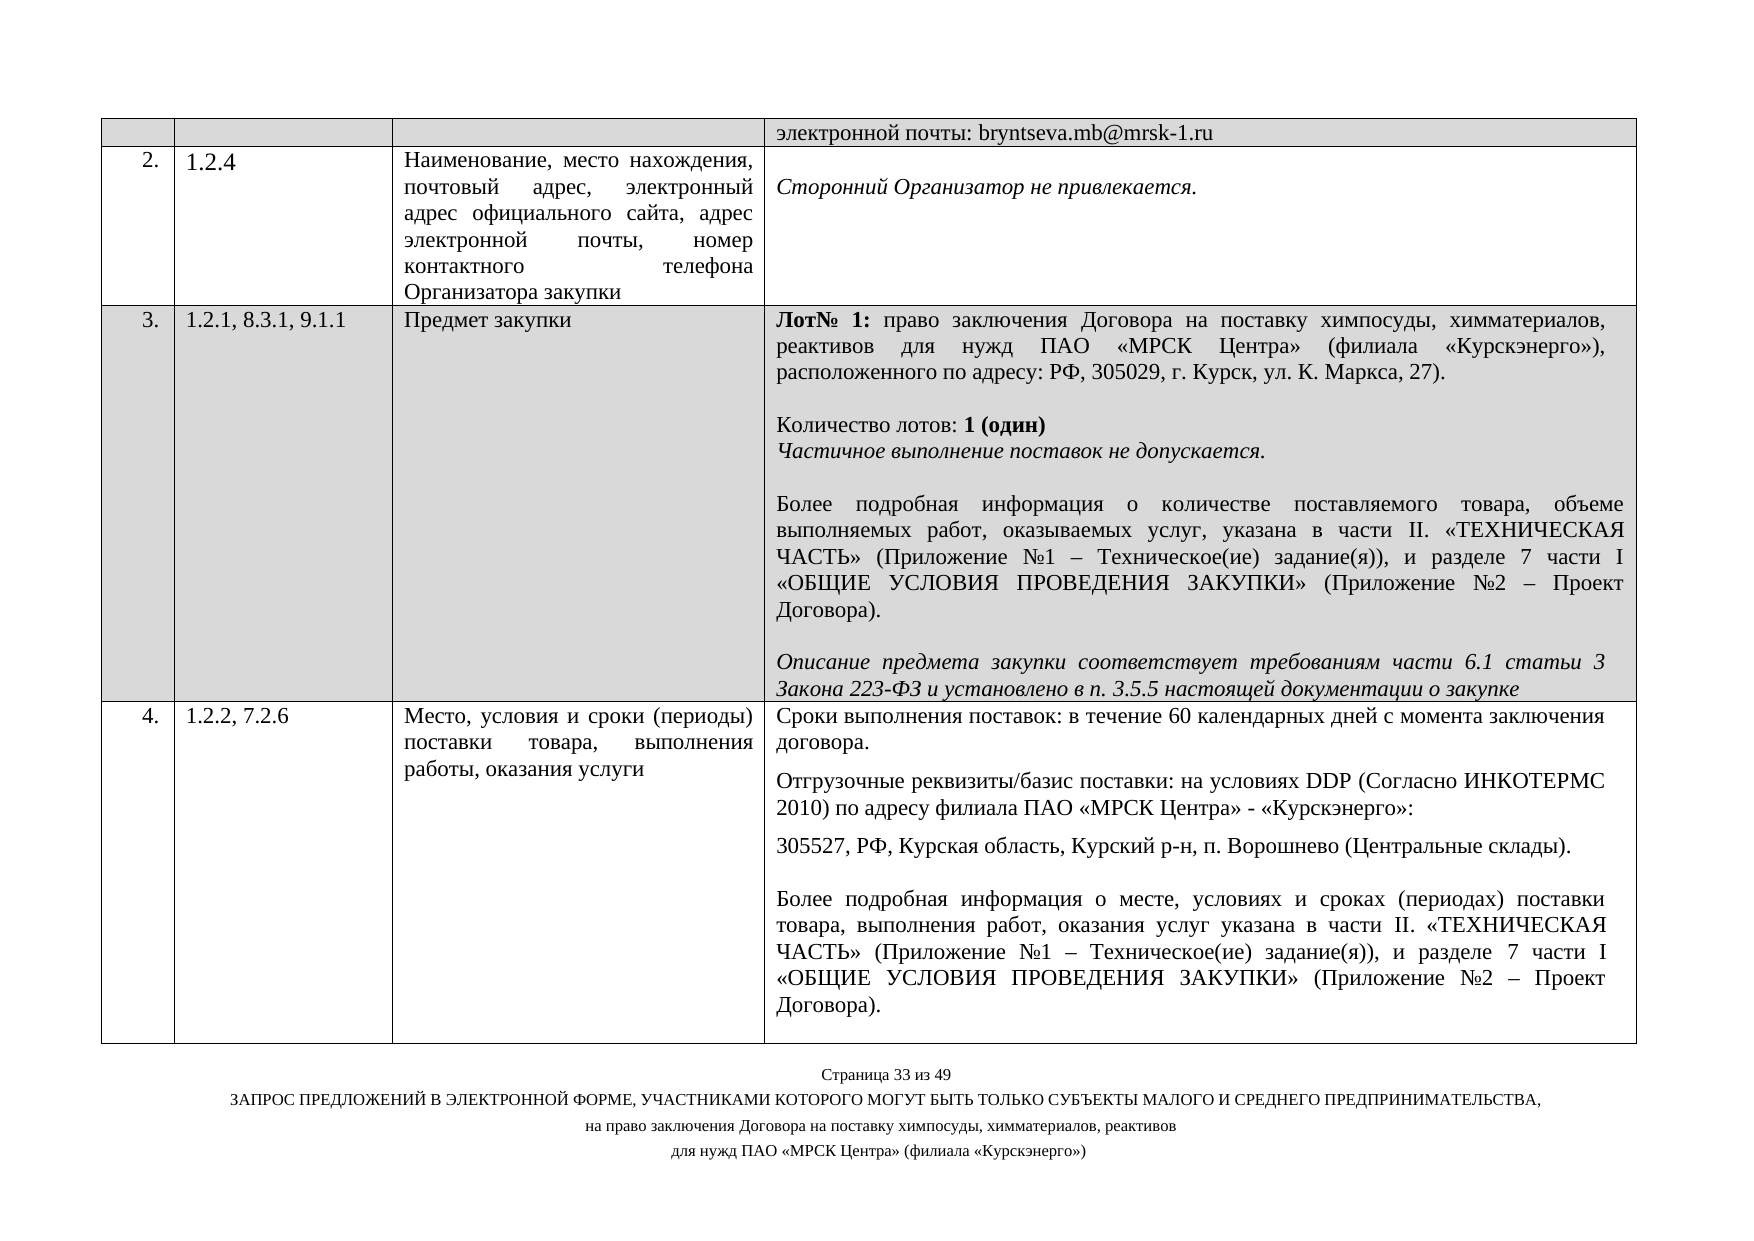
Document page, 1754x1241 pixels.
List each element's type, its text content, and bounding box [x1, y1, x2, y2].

table_cell 1.2.1 [175, 119, 392, 146]
table_cell [102, 306, 174, 701]
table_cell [765, 119, 1636, 146]
table_cell Сроки выполнения поставок: в течение 60 календарных дней с момента заключения договора. Отгрузочные реквизиты/базис поставки: на условиях DDP (Согласно ИНКОТЕРМС 2010) по адресу филиала ПАО «МРСК Центра» - «Курскэнерго»: 305527, РФ, Курская область, Курский р-н, п. Ворошнево (Центральные склады). Более подробная информация о месте, условиях и сроках (периодах) поставки товара, выполнения работ, оказания услуг указана в части II. «ТЕХНИЧЕСКАЯ ЧАСТЬ» (Приложение №1 – Техническое(ие) задание(я)), и разделе 7 части I «ОБЩИЕ УСЛОВИЯ ПРОВЕДЕНИЯ ЗАКУПКИ» (Приложение №2 – Проект Договора). [765, 702, 1636, 1043]
table_cell 1.2.4 [175, 147, 392, 305]
table_cell Наименование, место нахождения, почтовый адрес, электронный адрес официального сайта, адрес электронной почты, номер контактного телефона Организатора закупки [393, 147, 764, 305]
table_cell Лот№ 1: право заключения Договора на поставку химпосуды, химматериалов, реактивов для нужд ПАО «МРСК Центра» (филиала «Курскэнерго»), расположенного по адресу: РФ, 305029, г. Курск, ул. К. Маркса, 27). Количество лотов: 1 (один) Частичное выполнение поставок не допускается. Более подробная информация о количестве поставляемого товара, объеме выполняемых работ, оказываемых услуг, указана в части II. «ТЕХНИЧЕСКАЯ ЧАСТЬ» (Приложение №1 – Техническое(ие) задание(я)), и разделе 7 части I «ОБЩИЕ УСЛОВИЯ ПРОВЕДЕНИЯ ЗАКУПКИ» (Приложение №2 – Проект Договора). Описание предмета закупки соответствует требованиям части 6.1 статьи 3 Закона 223-ФЗ и установлено в п. 3.5.5 настоящей документации о закупке [765, 306, 1636, 701]
table_cell Предмет закупки [393, 306, 764, 701]
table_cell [393, 119, 764, 146]
table_cell [102, 702, 174, 1043]
table_cell [102, 147, 174, 305]
table_cell Место, условия и сроки (периоды) поставки товара, выполнения работы, оказания услуги [393, 702, 764, 1043]
table_cell 1.2.1, 8.3.1, 9.1.1 [175, 306, 392, 701]
table_cell [102, 119, 174, 146]
table_cell Сторонний Организатор не привлекается. [765, 147, 1636, 305]
table_cell 1.2.2, 7.2.6 [175, 702, 392, 1043]
